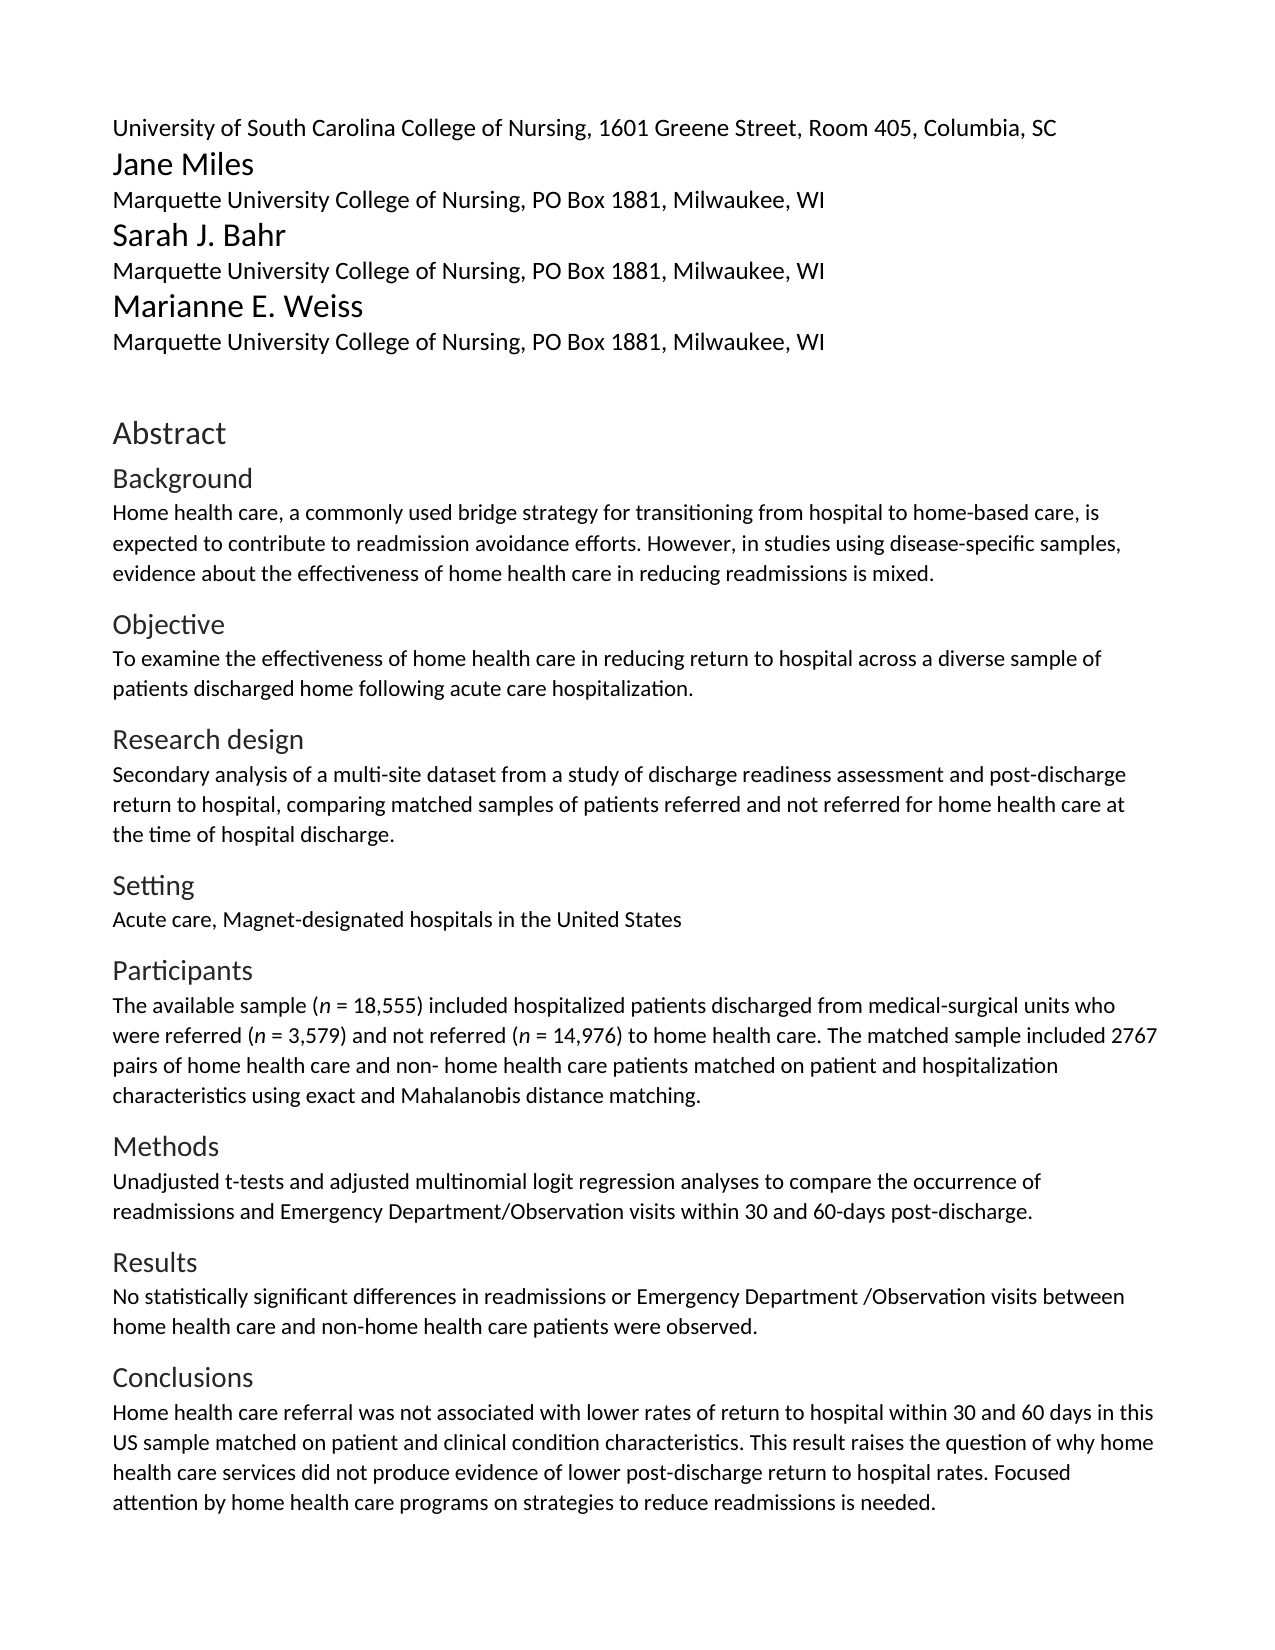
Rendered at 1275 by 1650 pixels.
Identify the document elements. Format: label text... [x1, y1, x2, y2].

text Home health care referral was not associated with lower rates of return to hospital within 30 and 60 days in this US sample matched on patient and clinical condition characteristics. This result raises the question of why home health care services did not produce evidence of lower post-discharge return to hospital rates. Focused attention by home health care programs on strategies to reduce readmissions is needed. [112, 1398, 1162, 1516]
text To examine the effectiveness of home health care in reducing return to hospital across a diverse sample of patients discharged home following acute care hospitalization. [112, 644, 1162, 702]
subtitle Methods [112, 1128, 1162, 1164]
text Sarah J. Bahr [112, 214, 1162, 255]
subtitle Conclusions [112, 1359, 1162, 1395]
text Jane Miles [112, 143, 1162, 184]
text Marquette University College of Nursing, PO Box 1881, Milwaukee, WI [112, 255, 1162, 286]
subtitle Results [112, 1244, 1162, 1279]
text Marquette University College of Nursing, PO Box 1881, Milwaukee, WI [112, 326, 1162, 357]
subtitle Setting [112, 867, 1162, 903]
text Marianne E. Weiss [112, 286, 1162, 326]
subtitle Objective [112, 606, 1162, 641]
subtitle Participants [112, 952, 1162, 988]
subtitle Research design [112, 721, 1162, 757]
subtitle Background [112, 460, 1162, 496]
text Marquette University College of Nursing, PO Box 1881, Milwaukee, WI [112, 184, 1162, 214]
text Home health care, a commonly used bridge strategy for transitioning from hospital to home-based care, is expected to contribute to readmission avoidance efforts. However, in studies using disease-specific samples, evidence about the effectiveness of home health care in reducing readmissions is mixed. [112, 498, 1162, 587]
text Secondary analysis of a multi-site dataset from a study of discharge readiness assessment and post-discharge return to hospital, comparing matched samples of patients referred and not referred for home health care at the time of hospital discharge. [112, 760, 1162, 848]
text Unadjusted t-tests and adjusted multinomial logit regression analyses to compare the occurrence of readmissions and Emergency Department/Observation visits within 30 and 60-days post-discharge. [112, 1167, 1162, 1225]
text Acute care, Magnet-designated hospitals in the United States [112, 906, 1162, 933]
text No statistically significant differences in readmissions or Emergency Department /Observation visits between home health care and non-home health care patients were observed. [112, 1282, 1162, 1341]
text The available sample (n = 18,555) included hospitalized patients discharged from medical-surgical units who were referred (n = 3,579) and not referred (n = 14,976) to home health care. The matched sample included 2767 pairs of home health care and non- home health care patients matched on patient and hospitalization characteristics using exact and Mahalanobis distance matching. [112, 991, 1162, 1109]
subtitle Abstract [112, 412, 1162, 453]
text University of South Carolina College of Nursing, 1601 Greene Street, Room 405, Columbia, SC [112, 112, 1162, 143]
